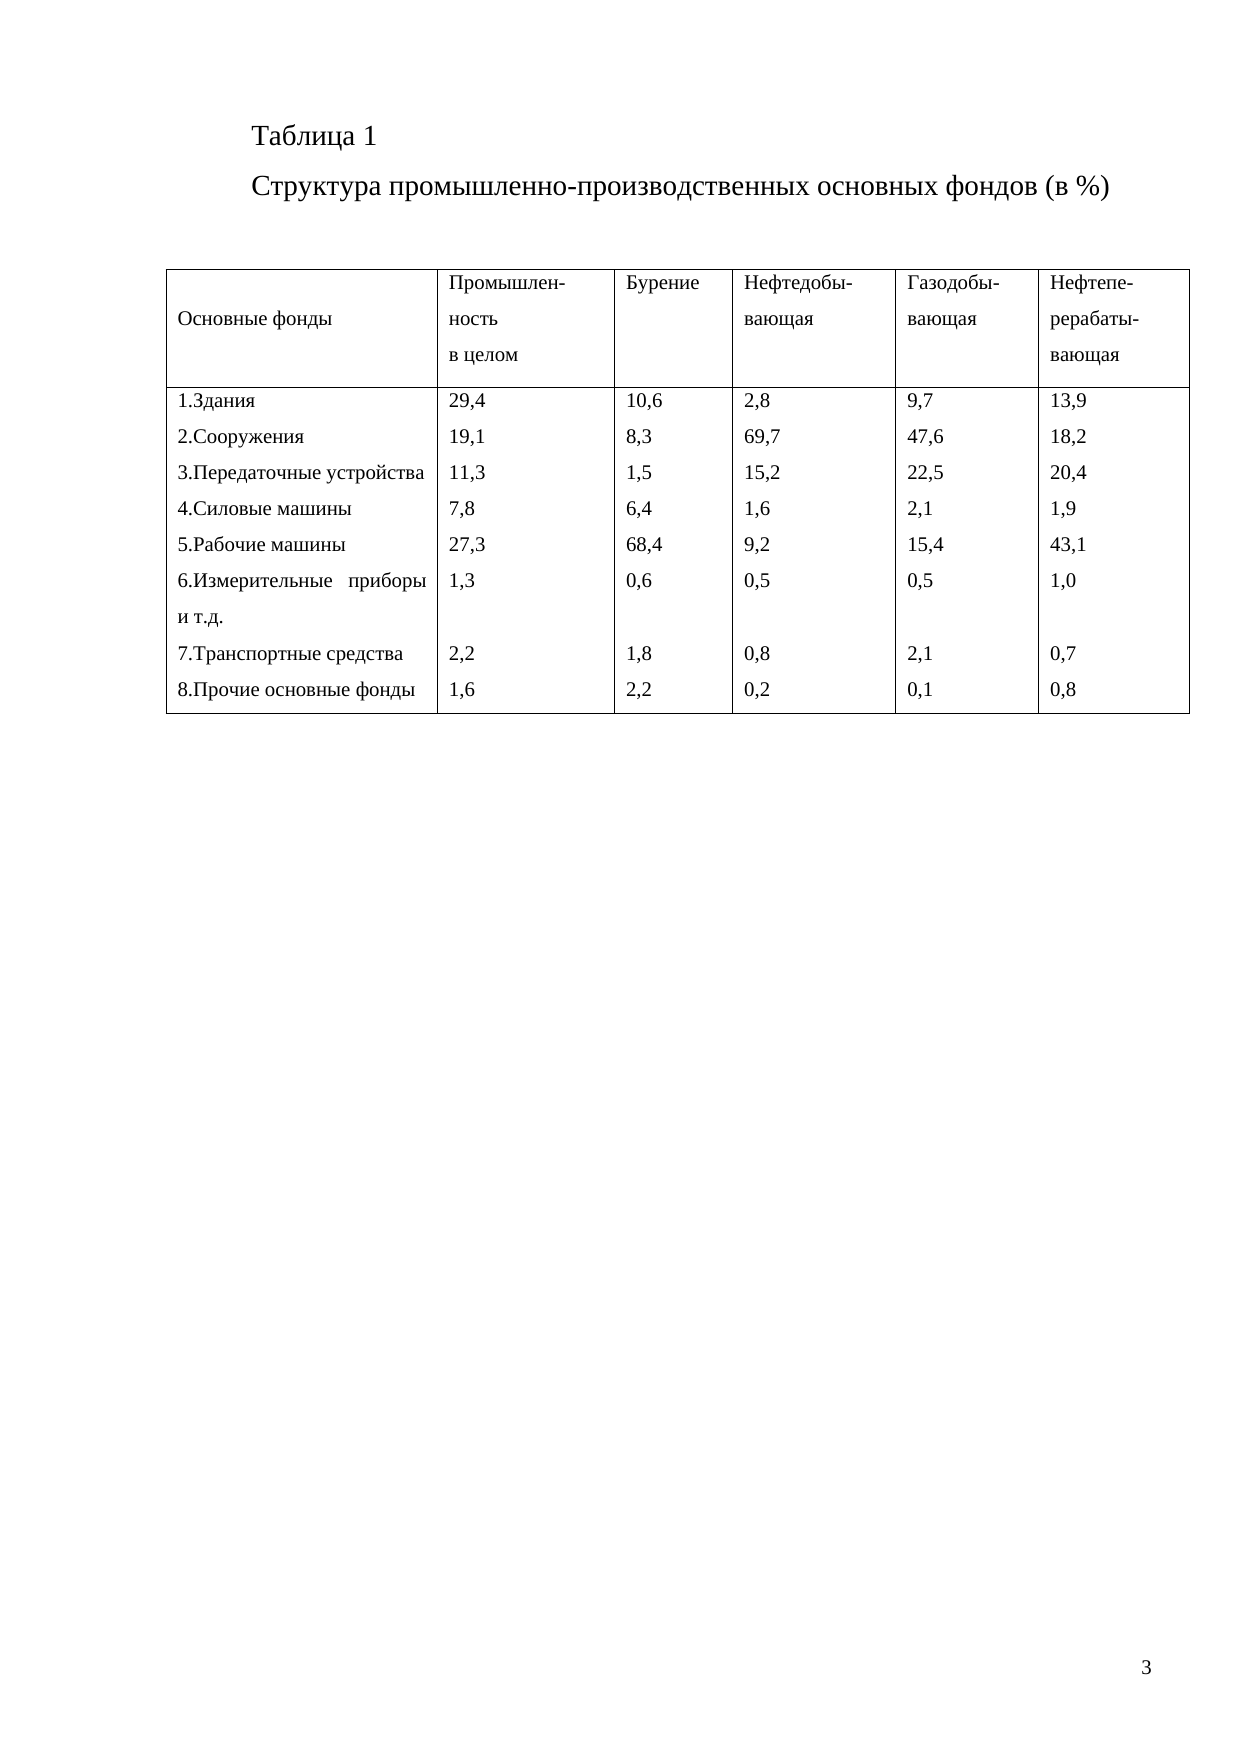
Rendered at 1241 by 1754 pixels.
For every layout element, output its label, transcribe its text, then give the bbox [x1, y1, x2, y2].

text Структура промышленно-производственных основных фондов (в %) [177, 168, 1152, 202]
table_header Основные фонды [167, 270, 437, 387]
table_cell 2,8 69,7 15,2 1,6 9,2 0,5 0,8 0,2 [733, 388, 895, 713]
table_cell 13,9 18,2 20,4 1,9 43,1 1,0 0,7 0,8 [1039, 388, 1189, 713]
table_header Бурение [615, 270, 732, 387]
table_cell 10,6 8,3 1,5 6,4 68,4 0,6 1,8 2,2 [615, 388, 732, 713]
table_header Нефтедобы-вающая [733, 270, 895, 387]
table_header Газодобы- вающая [896, 270, 1038, 387]
table_cell 9,7 47,6 22,5 2,1 15,4 0,5 2,1 0,1 [896, 388, 1038, 713]
table_cell 1.Здания 2.Сооружения 3.Передаточные устройства 4.Силовые машины 5.Рабочие машины 6.Измерительные приборы и т.д. 7.Транспортные средства 8.Прочие основные фонды [167, 388, 437, 713]
table_header Промышлен-ность в целом [438, 270, 614, 387]
table_header Нефтепе-рерабаты- вающая [1039, 270, 1189, 387]
text Таблица 1 [177, 118, 1152, 152]
table_cell 29,4 19,1 11,3 7,8 27,3 1,3 2,2 1,6 [438, 388, 614, 713]
